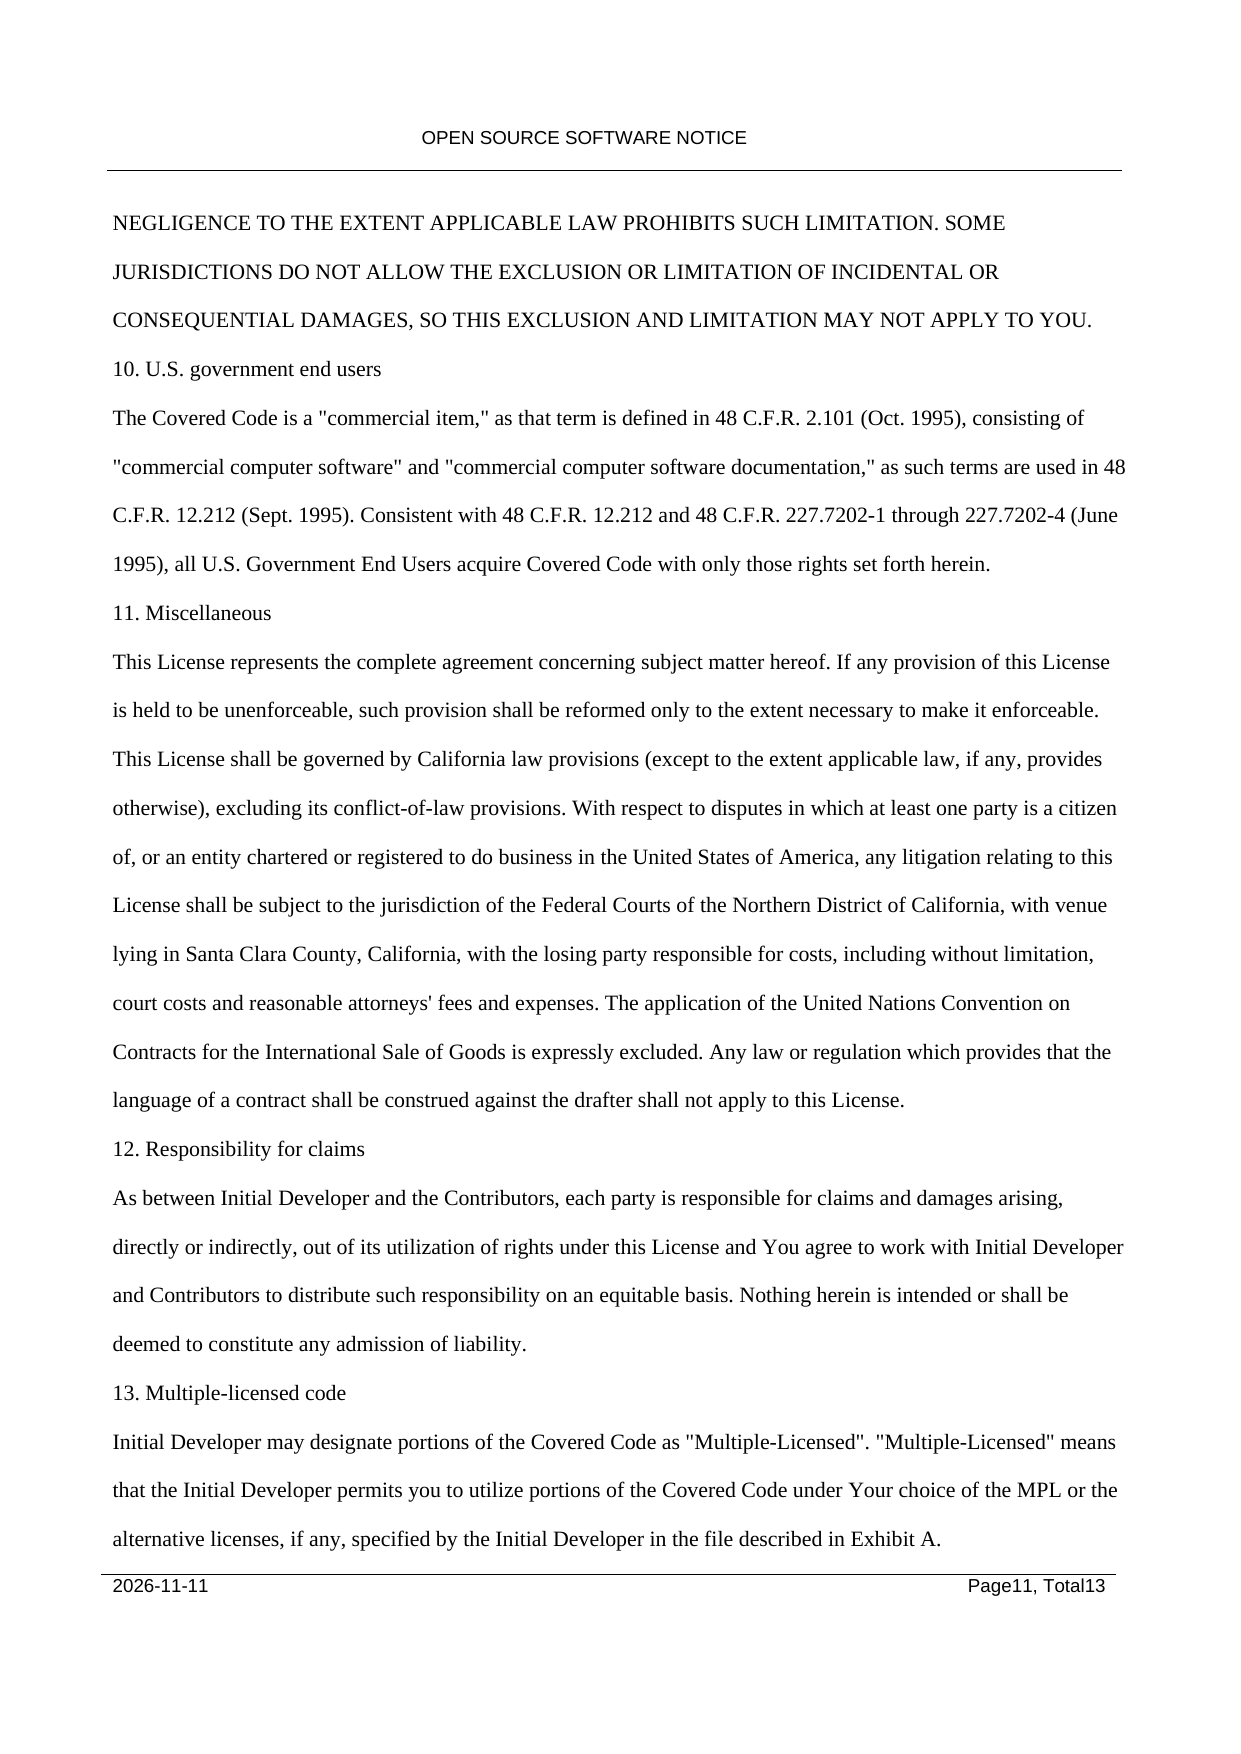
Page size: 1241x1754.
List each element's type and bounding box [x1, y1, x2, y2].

text [112, 206, 1128, 1555]
